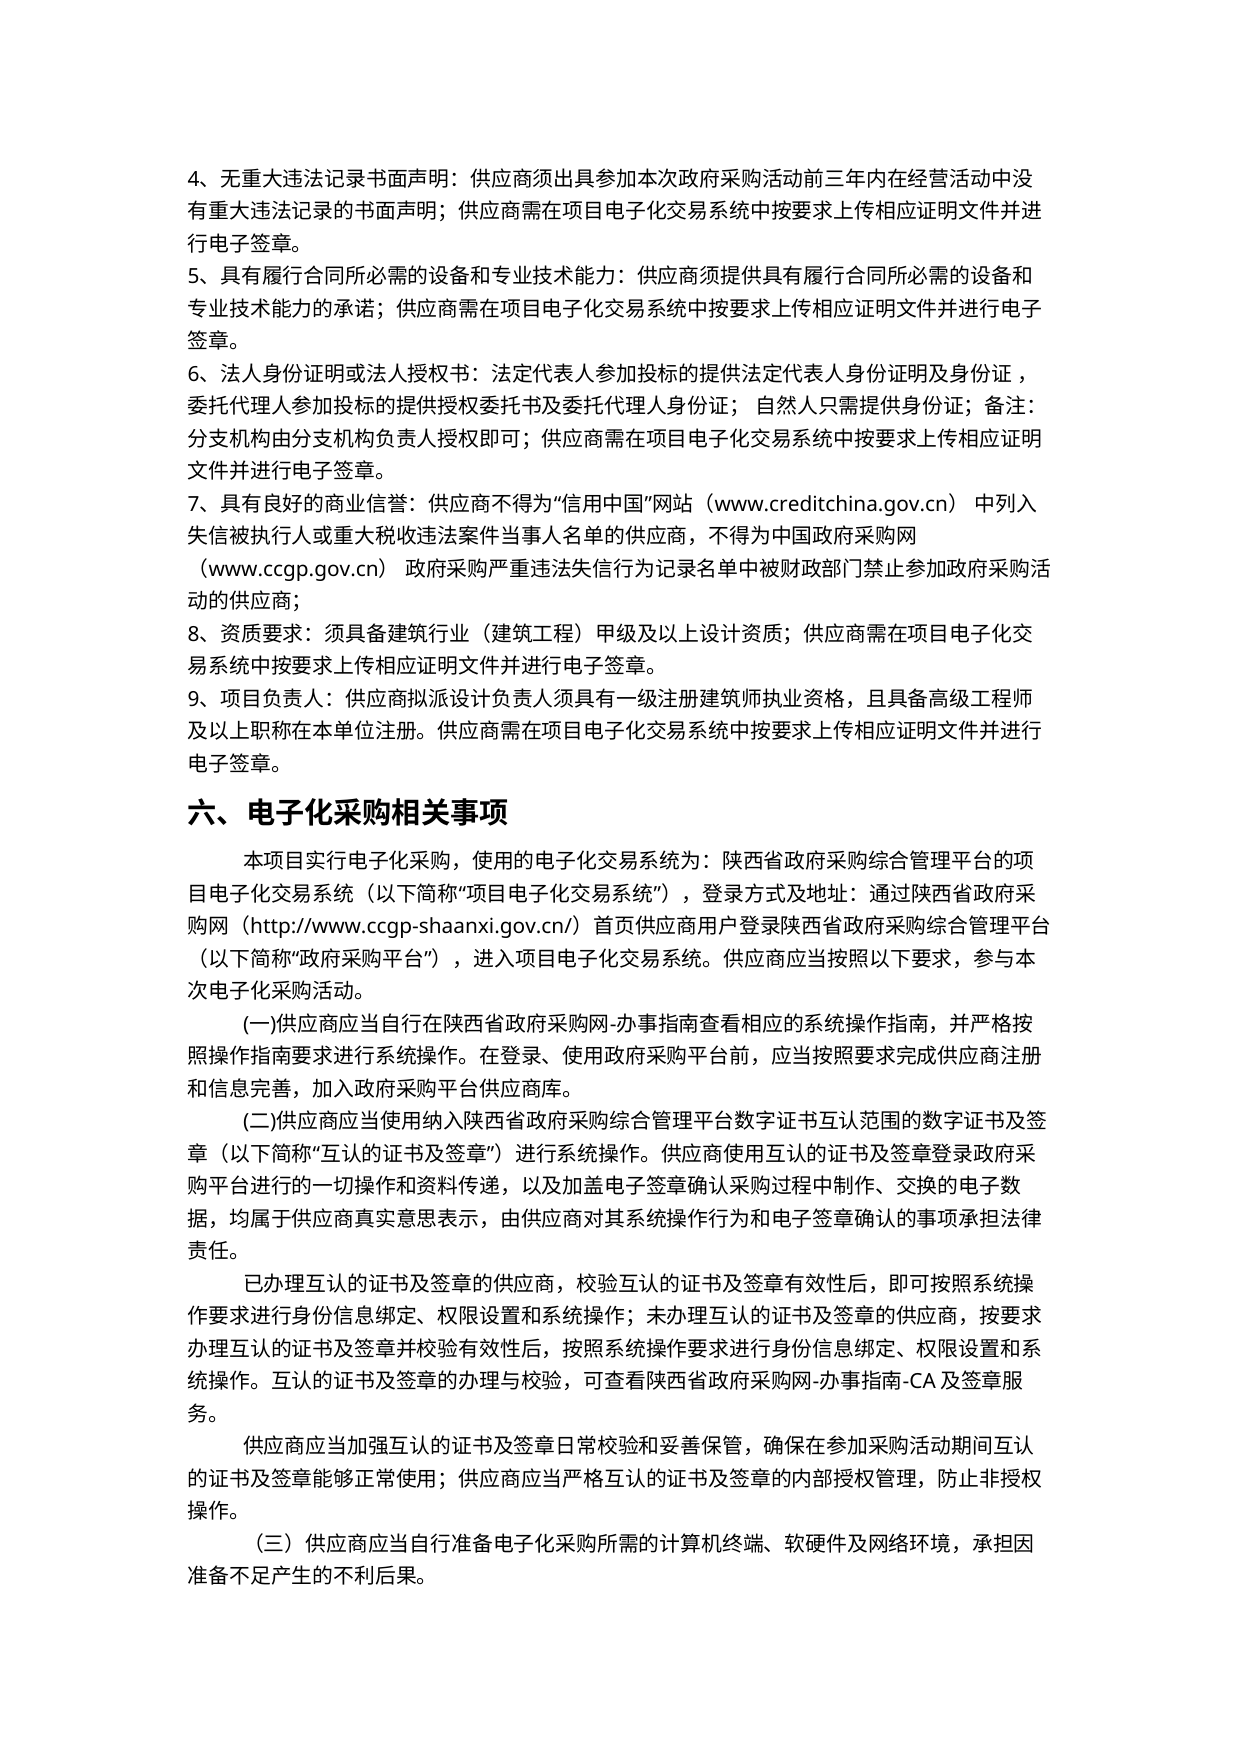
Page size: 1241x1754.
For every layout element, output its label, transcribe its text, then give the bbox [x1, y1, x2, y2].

text 5、具有履行合同所必需的设备和专业技术能力：供应商须提供具有履行合同所必需的设备和专业技术能力的承诺；供应商需在项目电子化交易系统中按要求上传相应证明文件并进行电子签章。 [187, 259, 1053, 357]
text 已办理互认的证书及签章的供应商，校验互认的证书及签章有效性后，即可按照系统操作要求进行身份信息绑定、权限设置和系统操作；未办理互认的证书及签章的供应商，按要求办理互认的证书及签章并校验有效性后，按照系统操作要求进行身份信息绑定、权限设置和系统操作。互认的证书及签章的办理与校验，可查看陕西省政府采购网-办事指南-CA及签章服务。 [187, 1267, 1053, 1429]
text 6、法人身份证明或法人授权书：法定代表人参加投标的提供法定代表人身份证明及身份证 ，委托代理人参加投标的提供授权委托书及委托代理人身份证； 自然人只需提供身份证；备注：分支机构由分支机构负责人授权即可；供应商需在项目电子化交易系统中按要求上传相应证明文件并进行电子签章。 [187, 357, 1053, 487]
text 供应商应当加强互认的证书及签章日常校验和妥善保管，确保在参加采购活动期间互认的证书及签章能够正常使用；供应商应当严格互认的证书及签章的内部授权管理，防止非授权操作。 [187, 1429, 1053, 1527]
text (一)供应商应当自行在陕西省政府采购网-办事指南查看相应的系统操作指南，并严格按照操作指南要求进行系统操作。在登录、使用政府采购平台前，应当按照要求完成供应商注册和信息完善，加入政府采购平台供应商库。 [187, 1007, 1053, 1104]
text 六、电子化采购相关事项 [187, 779, 1053, 844]
text 9、项目负责人：供应商拟派设计负责人须具有一级注册建筑师执业资格，且具备高级工程师及以上职称在本单位注册。供应商需在项目电子化交易系统中按要求上传相应证明文件并进行电子签章。 [187, 682, 1053, 779]
text 8、资质要求：须具备建筑行业（建筑工程）甲级及以上设计资质；供应商需在项目电子化交易系统中按要求上传相应证明文件并进行电子签章。 [187, 617, 1053, 682]
text （三）供应商应当自行准备电子化采购所需的计算机终端、软硬件及网络环境，承担因准备不足产生的不利后果。 [187, 1527, 1053, 1592]
text 4、无重大违法记录书面声明：供应商须出具参加本次政府采购活动前三年内在经营活动中没有重大违法记录的书面声明；供应商需在项目电子化交易系统中按要求上传相应证明文件并进行电子签章。 [187, 162, 1053, 259]
text 本项目实行电子化采购，使用的电子化交易系统为：陕西省政府采购综合管理平台的项目电子化交易系统（以下简称“项目电子化交易系统”），登录方式及地址：通过陕西省政府采购网（http://www.ccgp-shaanxi.gov.cn/）首页供应商用户登录陕西省政府采购综合管理平台（以下简称“政府采购平台”），进入项目电子化交易系统。供应商应当按照以下要求，参与本次电子化采购活动。 [187, 844, 1053, 1007]
text (二)供应商应当使用纳入陕西省政府采购综合管理平台数字证书互认范围的数字证书及签章（以下简称“互认的证书及签章”）进行系统操作。供应商使用互认的证书及签章登录政府采购平台进行的一切操作和资料传递，以及加盖电子签章确认采购过程中制作、交换的电子数据，均属于供应商真实意思表示，由供应商对其系统操作行为和电子签章确认的事项承担法律责任。 [187, 1104, 1053, 1267]
text 7、具有良好的商业信誉：供应商不得为“信用中国”网站（www.creditchina.gov.cn） 中列入失信被执行人或重大税收违法案件当事人名单的供应商，不得为中国政府采购网（www.ccgp.gov.cn） 政府采购严重违法失信行为记录名单中被财政部门禁止参加政府采购活动的供应商； [187, 487, 1053, 617]
